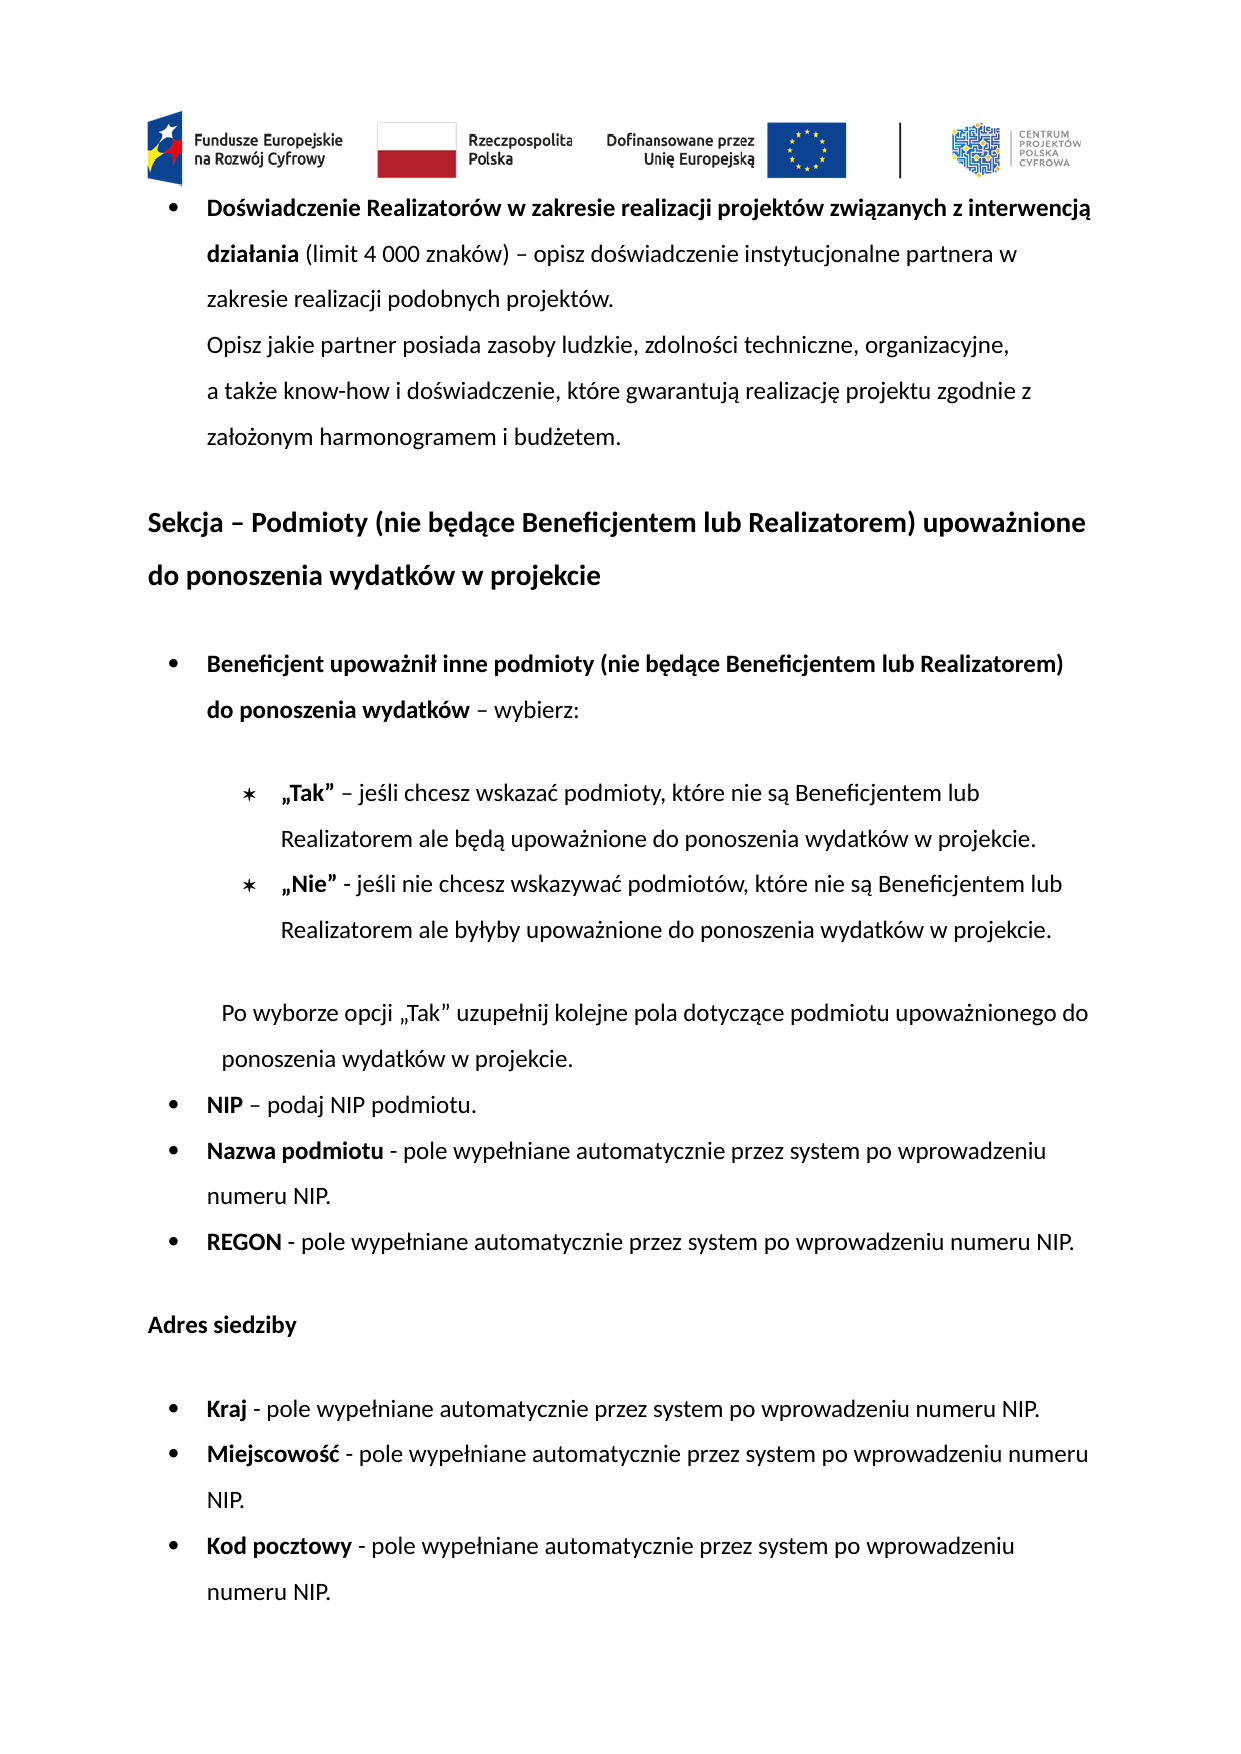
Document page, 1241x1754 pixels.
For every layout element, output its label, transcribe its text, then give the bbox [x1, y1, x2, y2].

text „Nie” - jeśli nie chcesz wskazywać podmiotów, które nie są Beneficjentem lub Realizatorem ale byłyby upoważnione do ponoszenia wydatków w projekcie. [243, 869, 1093, 945]
list Nazwa podmiotu - pole wypełniane automatycznie przez system po wprowadzeniu numeru NIP. [169, 1135, 1093, 1211]
list Doświadczenie Realizatorów w zakresie realizacji projektów związanych z interwencją działania (limit 4 000 znaków) – opisz doświadczenie instytucjonalne partnera w zakresie realizacji podobnych projektów. Opisz jakie partner posiada zasoby ludzkie, zdolności techniczne, organizacyjne, a także know-how i doświadczenie, które gwarantują realizację projektu zgodnie z założonym harmonogramem i budżetem. [169, 192, 1093, 451]
list Miejscowość - pole wypełniane automatycznie przez system po wprowadzeniu numeru NIP. [169, 1438, 1093, 1515]
picture [147, 111, 1081, 186]
list Kraj - pole wypełniane automatycznie przez system po wprowadzeniu numeru NIP. [169, 1393, 1093, 1423]
list NIP – podaj NIP podmiotu. [169, 1089, 1093, 1119]
list REGON - pole wypełniane automatycznie przez system po wprowadzeniu numeru NIP. [169, 1226, 1093, 1257]
text „Tak” – jeśli chcesz wskazać podmioty, które nie są Beneficjentem lub Realizatorem ale będą upoważnione do ponoszenia wydatków w projekcie. [243, 777, 1093, 853]
text Adres siedziby [148, 1309, 1093, 1340]
list Kod pocztowy - pole wypełniane automatycznie przez system po wprowadzeniu numeru NIP. [169, 1530, 1093, 1606]
list Beneficjent upoważnił inne podmioty (nie będące Beneficjentem lub Realizatorem) do ponoszenia wydatków – wybierz: [169, 648, 1093, 724]
subtitle Sekcja – Podmioty (nie będące Beneficjentem lub Realizatorem) upoważnione do ponoszenia wydatków w projekcie [148, 504, 1093, 593]
list Po wyborze opcji „Tak” uzupełnij kolejne pola dotyczące podmiotu upoważnionego do ponoszenia wydatków w projekcie. [221, 998, 1093, 1074]
